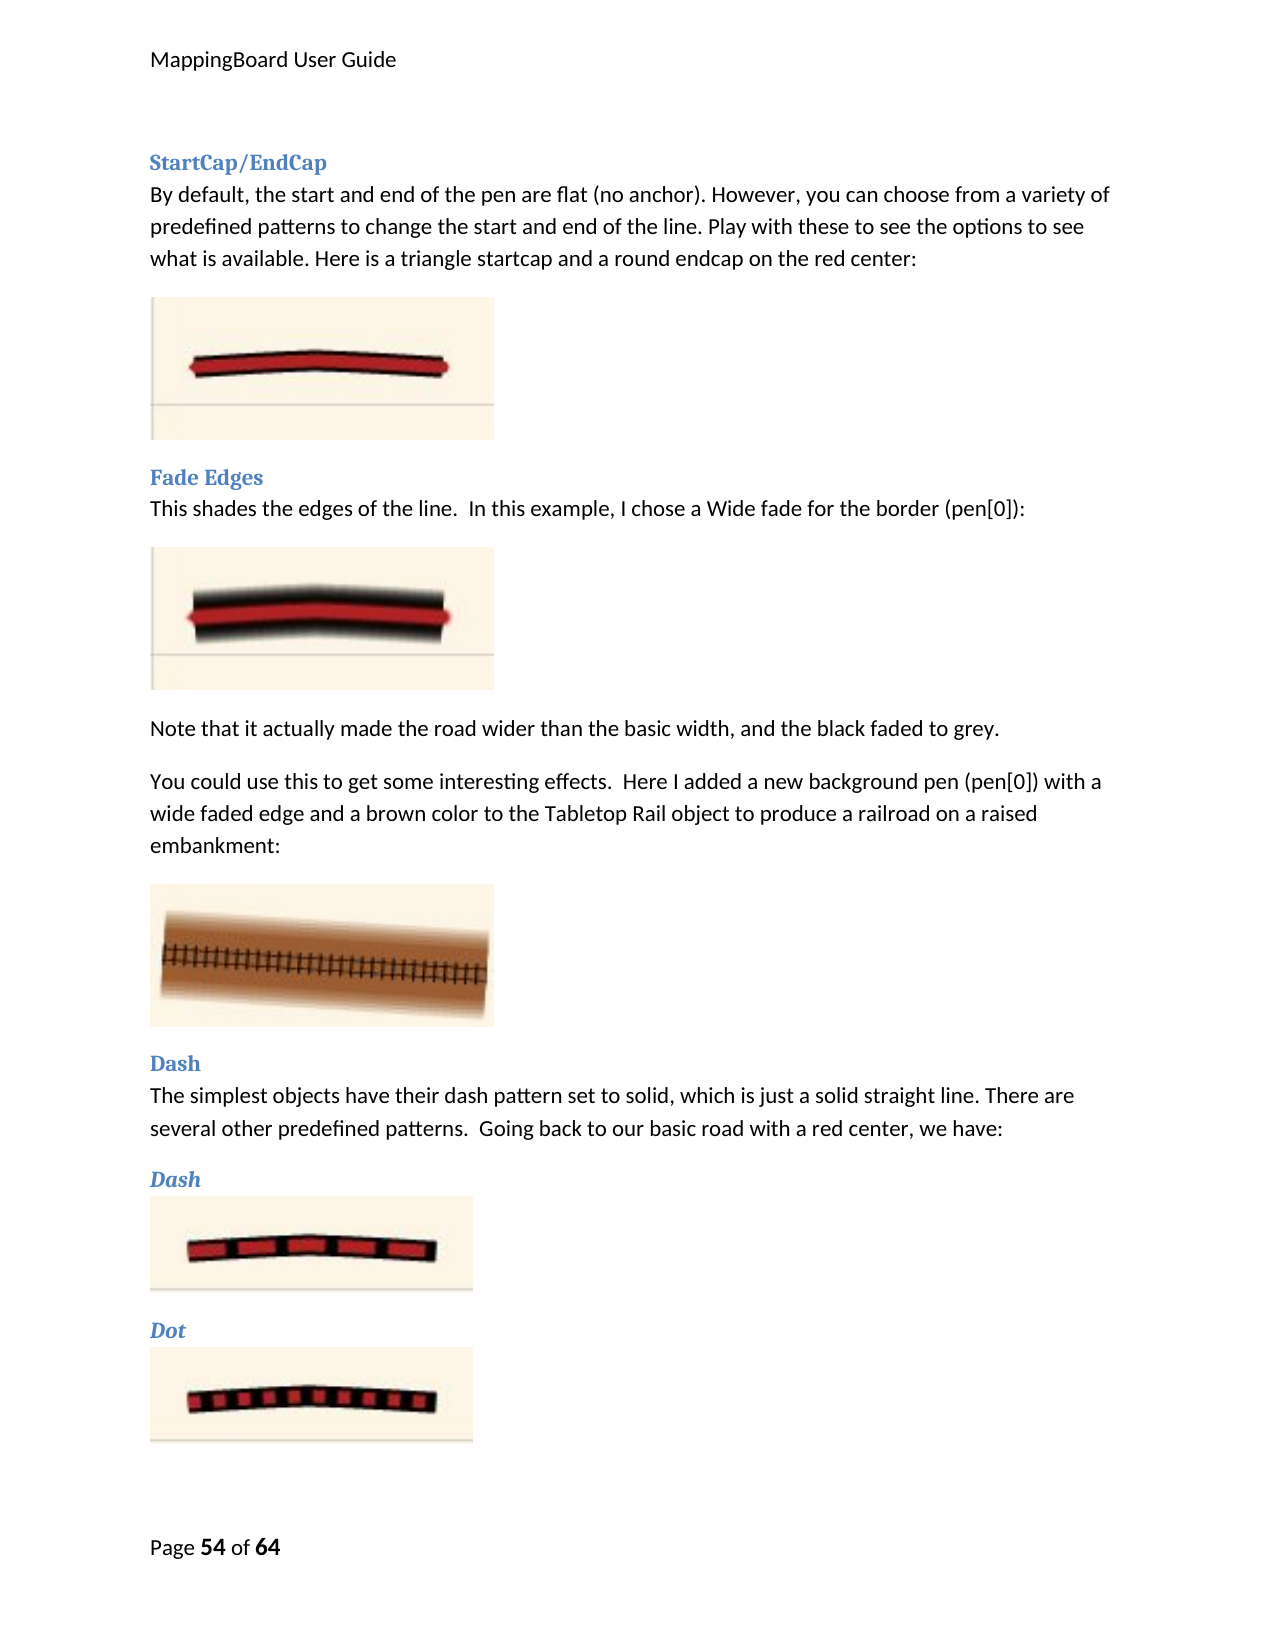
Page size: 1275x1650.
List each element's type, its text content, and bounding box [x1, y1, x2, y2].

subtitle StartCap/EndCap [150, 150, 1125, 176]
text You could use this to get some interesting effects. Here I added a new background pen (pen[0]) with a wide faded edge and a brown color to the Tabletop Rail object to produce a railroad on a raised embankment: [150, 767, 1125, 859]
text The simplest objects have their dash pattern set to solid, which is just a solid straight line. There are several other predefined patterns. Going back to our basic road with a red center, we have: [150, 1081, 1125, 1142]
picture [150, 884, 494, 1027]
picture [150, 297, 494, 440]
text Note that it actually made the road wider than the basic width, and the black faded to grey. [150, 714, 1125, 742]
picture [150, 1196, 473, 1293]
subtitle Fade Edges [150, 464, 1125, 491]
picture [150, 547, 494, 690]
text This shades the edges of the line. In this example, I chose a Wide fade for the border (pen[0]): [150, 494, 1125, 522]
text By default, the start and end of the pen are flat (no anchor). However, you can choose from a variety of predefined patterns to change the start and end of the line. Play with these to see the options to see what is available. Here is a triangle startcap and a round endcap on the red center: [150, 180, 1125, 273]
subtitle Dash [150, 1167, 1125, 1193]
picture [150, 1347, 473, 1444]
subtitle Dash [150, 1051, 1125, 1078]
subtitle Dot [150, 1318, 1125, 1344]
